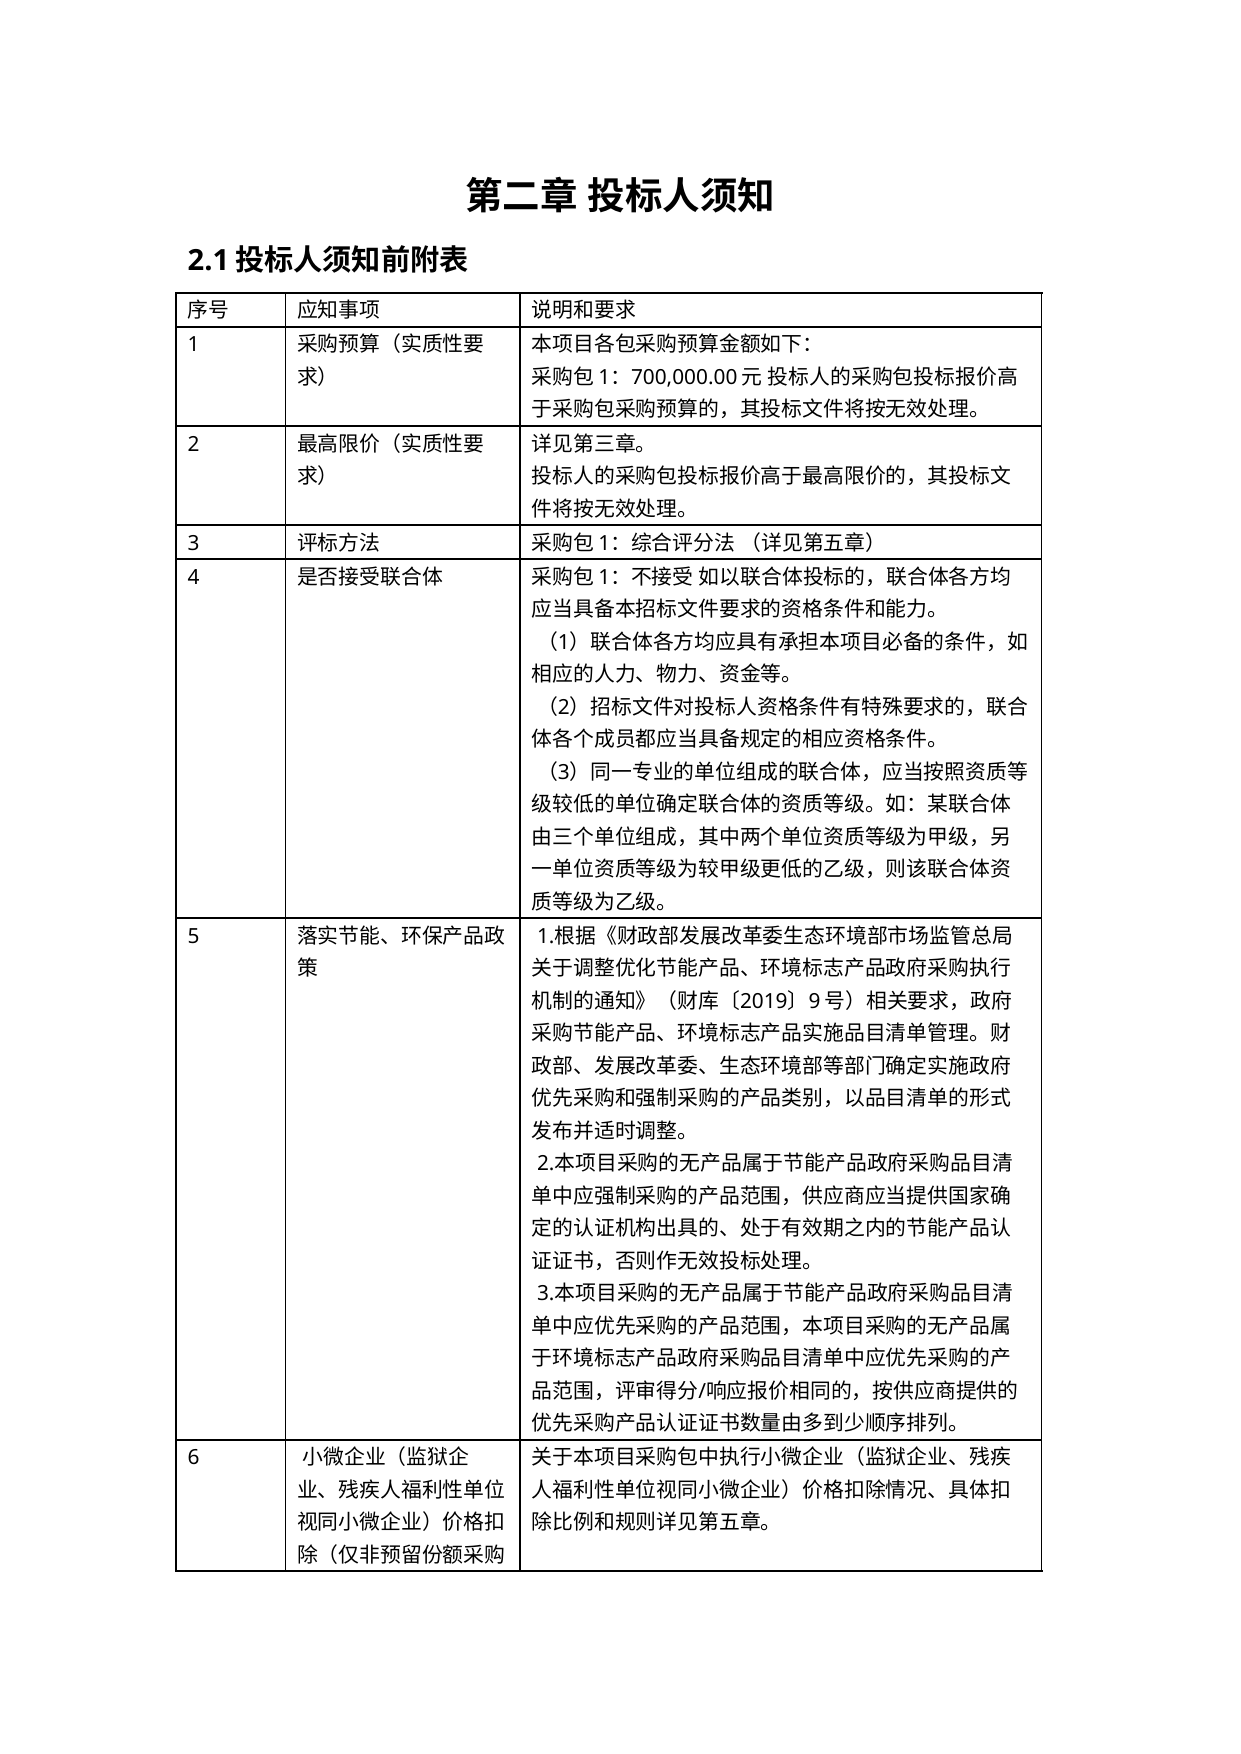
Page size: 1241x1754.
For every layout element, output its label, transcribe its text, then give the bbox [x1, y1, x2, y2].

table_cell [286, 1441, 519, 1570]
table_cell 2 [177, 427, 285, 524]
table_cell 落实节能、环保产品政策 [286, 919, 519, 1439]
table_cell 1.根据《财政部发展改革委生态环境部市场监管总局关于调整优化节能产品、环境标志产品政府采购执行机制的通知》（财库〔2019〕9号）相关要求，政府采购节能产品、环境标志产品实施品目清单管理。财政部、发展改革委、生态环境部等部门确定实施政府优先采购和强制采购的产品类别，以品目清单的形式发布并适时调整。 2.本项目采购的无产品属于节能产品政府采购品目清单中应强制采购的产品范围，供应商应当提供国家确定的认证机构出具的、处于有效期之内的节能产品认证证书，否则作无效投标处理。 3.本项目采购的无产品属于节能产品政府采购品目清单中应优先采购的产品范围，本项目采购的无产品属于环境标志产品政府采购品目清单中应优先采购的产品范围，评审得分/响应报价相同的，按供应商提供的优先采购产品认证证书数量由多到少顺序排列。 [521, 919, 1041, 1439]
table_header 应知事项 [286, 294, 519, 326]
table_header 说明和要求 [521, 294, 1041, 326]
text 第二章 投标人须知 [187, 162, 1053, 227]
table_cell 5 [177, 919, 285, 1439]
table_cell 采购预算（实质性要求） [286, 328, 519, 425]
table_header 序号 [177, 294, 285, 326]
table_cell 4 [177, 560, 285, 917]
table_cell 6 [177, 1441, 285, 1570]
table_cell 评标方法 [286, 526, 519, 558]
table_cell 是否接受联合体 [286, 560, 519, 917]
table_cell 采购包1：综合评分法 （详见第五章） [521, 526, 1041, 558]
table_cell 3 [177, 526, 285, 558]
table_cell 详见第三章。 投标人的采购包投标报价高于最高限价的，其投标文件将按无效处理。 [521, 427, 1041, 524]
table_cell 1 [177, 328, 285, 425]
text 2.1投标人须知前附表 [187, 227, 1053, 292]
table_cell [521, 1441, 1041, 1570]
table_cell 采购包1：不接受 如以联合体投标的，联合体各方均应当具备本招标文件要求的资格条件和能力。 （1）联合体各方均应具有承担本项目必备的条件，如相应的人力、物力、资金等。 （2）招标文件对投标人资格条件有特殊要求的，联合体各个成员都应当具备规定的相应资格条件。 （3）同一专业的单位组成的联合体，应当按照资质等级较低的单位确定联合体的资质等级。如：某联合体由三个单位组成，其中两个单位资质等级为甲级，另一单位资质等级为较甲级更低的乙级，则该联合体资质等级为乙级。 [521, 560, 1041, 917]
table_cell 最高限价（实质性要求） [286, 427, 519, 524]
table_cell 本项目各包采购预算金额如下： 采购包1：700,000.00元 投标人的采购包投标报价高于采购包采购预算的，其投标文件将按无效处理。 [521, 328, 1041, 425]
